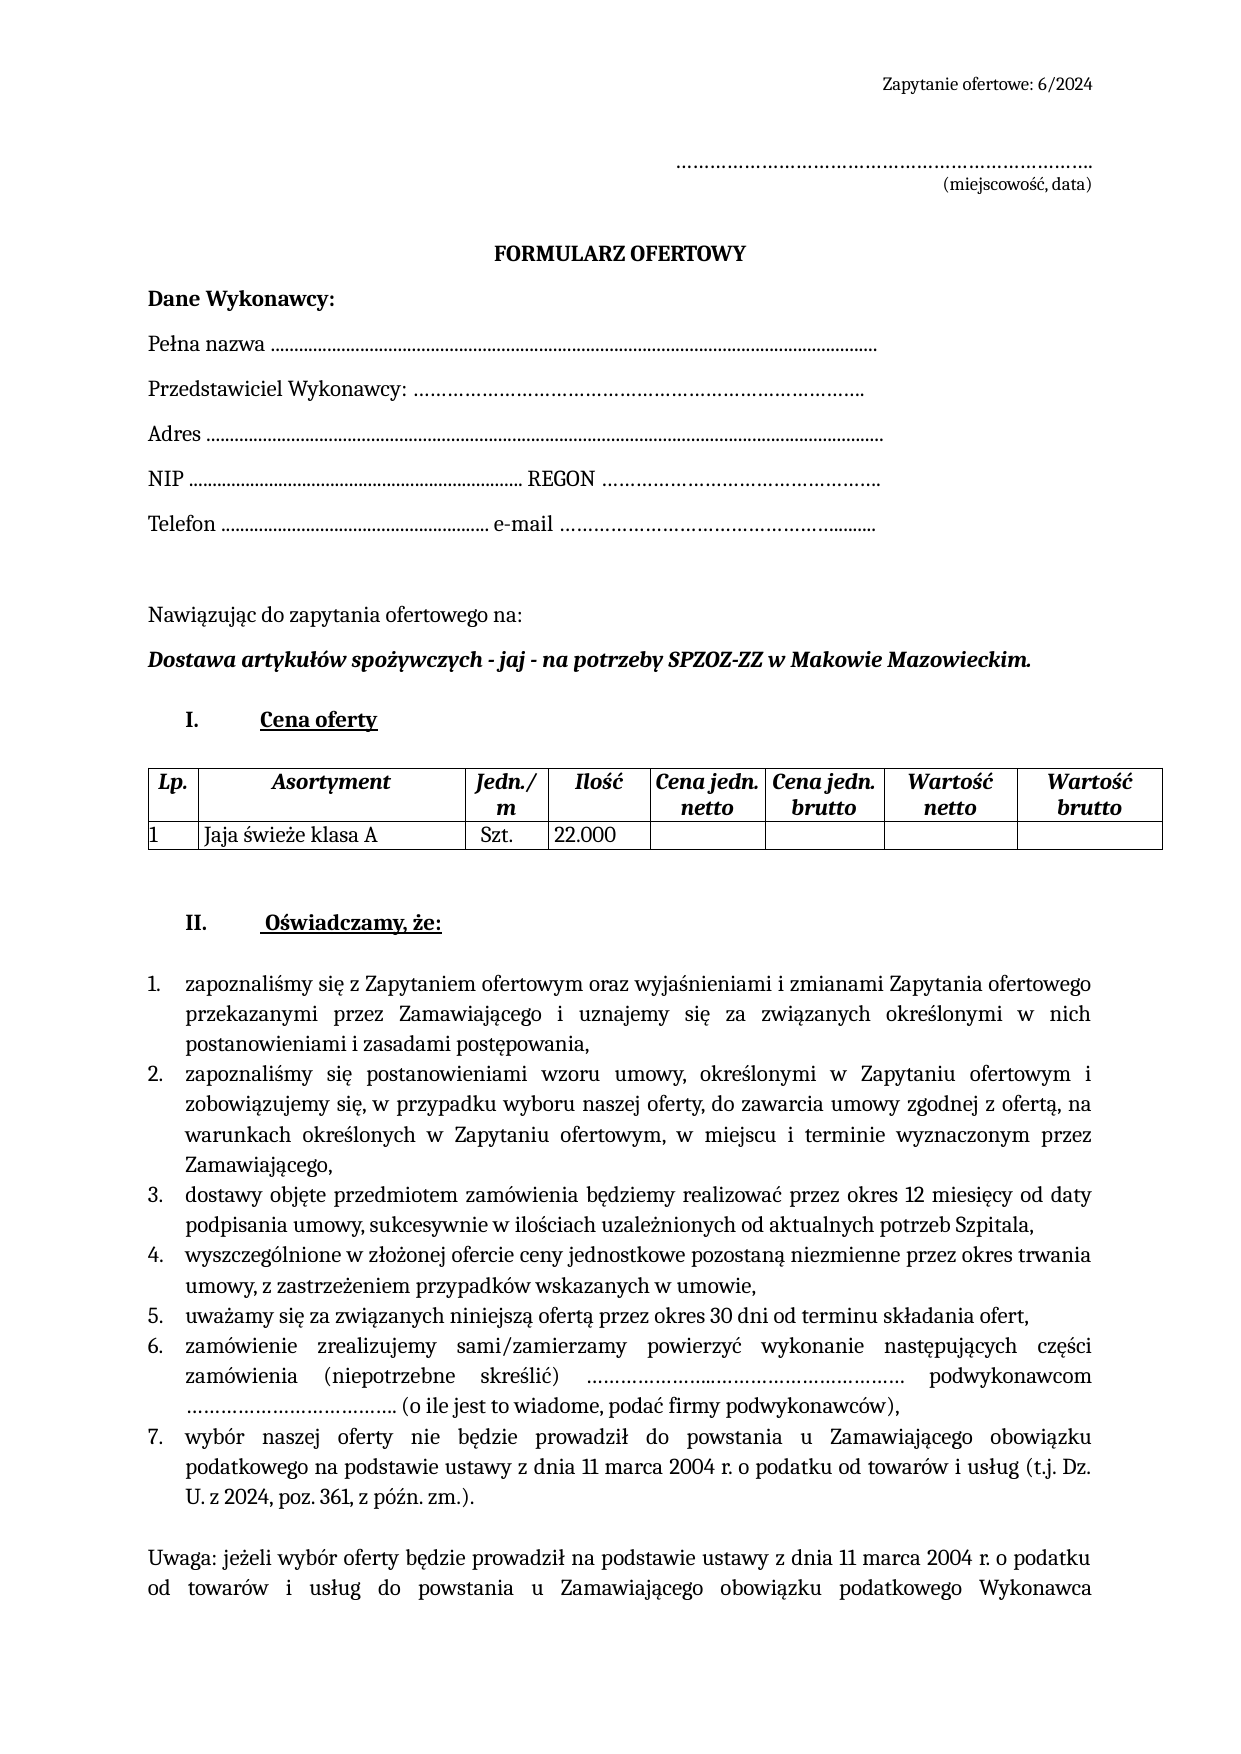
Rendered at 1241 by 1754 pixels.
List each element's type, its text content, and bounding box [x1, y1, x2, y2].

text Przedstawiciel Wykonawcy: ……………………………………………………………………. [148, 376, 1093, 402]
list dostawy objęte przedmiotem zamówienia będziemy realizować przez okres 12 miesięcy od daty podpisania umowy, sukcesywnie w ilościach uzależnionych od aktualnych potrzeb Szpitala, [148, 1182, 1093, 1238]
table_cell Jaja świeże klasa A [199, 822, 465, 848]
table_header Ilość [549, 769, 650, 821]
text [148, 1544, 1093, 1601]
table_header Wartość netto [885, 769, 1017, 821]
list wybór naszej oferty nie będzie prowadził do powstania u Zamawiającego obowiązku podatkowego na podstawie ustawy z dnia 11 marca 2004 r. o podatku od towarów i usług (t.j. Dz. U. z 2024, poz. 361, z późn. zm.). [148, 1423, 1093, 1510]
text NIP ....................................................................... REGON …………………………………………. [148, 466, 1093, 492]
table_cell [766, 822, 884, 848]
text Dostawa artykułów spożywczych - jaj - na potrzeby SPZOZ-ZZ w Makowie Mazowieckim. [148, 647, 1093, 673]
text FORMULARZ OFERTOWY [148, 241, 1093, 267]
table_cell 22.000 [549, 822, 650, 848]
table_header Wartość brutto [1018, 769, 1162, 821]
table_cell Szt. [466, 822, 548, 848]
table_cell [885, 822, 1017, 848]
table_cell [651, 822, 765, 848]
list zapoznaliśmy się z Zapytaniem ofertowym oraz wyjaśnieniami i zmianami Zapytania ofertowego przekazanymi przez Zamawiającego i uznajemy się za związanych określonymi w nich postanowieniami i zasadami postępowania, [148, 970, 1093, 1057]
table_cell 1 [149, 822, 198, 848]
text (miejscowość, data) [148, 174, 1093, 196]
table_cell [1018, 822, 1162, 848]
table_header Lp. [149, 769, 198, 821]
text Dane Wykonawcy: [148, 286, 1093, 312]
text Pełna nazwa ................................................................................................................................. [148, 331, 1093, 357]
list wyszczególnione w złożonej ofercie ceny jednostkowe pozostaną niezmienne przez okres trwania umowy, z zastrzeżeniem przypadków wskazanych w umowie, [148, 1242, 1093, 1299]
text Nawiązując do zapytania ofertowego na: [148, 601, 1093, 628]
list uważamy się za związanych niniejszą ofertą przez okres 30 dni od terminu składania ofert, [148, 1303, 1093, 1329]
table_header Cena jedn. brutto [766, 769, 884, 821]
list zapoznaliśmy się postanowieniami wzoru umowy, określonymi w Zapytaniu ofertowym i zobowiązujemy się, w przypadku wyboru naszej oferty, do zawarcia umowy zgodnej z ofertą, na warunkach określonych w Zapytaniu ofertowym, w miejscu i terminie wyznaczonym przez Zamawiającego, [148, 1061, 1093, 1178]
text ………………………………………………………………. [148, 148, 1093, 174]
text Adres ................................................................................................................................................ [148, 421, 1093, 447]
text Telefon ......................................................... e-mail …………………………………………......... [148, 511, 1093, 538]
list Cena oferty [185, 707, 1093, 733]
table_header Cena jedn. netto [651, 769, 765, 821]
list zamówienie zrealizujemy sami/zamierzamy powierzyć wykonanie następujących części zamówienia (niepotrzebne skreślić) …………………..…………………………… podwykonawcom ………………………………. (o ile jest to wiadome, podać firmy podwykonawców), [148, 1333, 1093, 1420]
table_header Asortyment [199, 769, 465, 821]
list Oświadczamy, że: [185, 910, 1093, 936]
table_header Jedn./m [466, 769, 548, 821]
